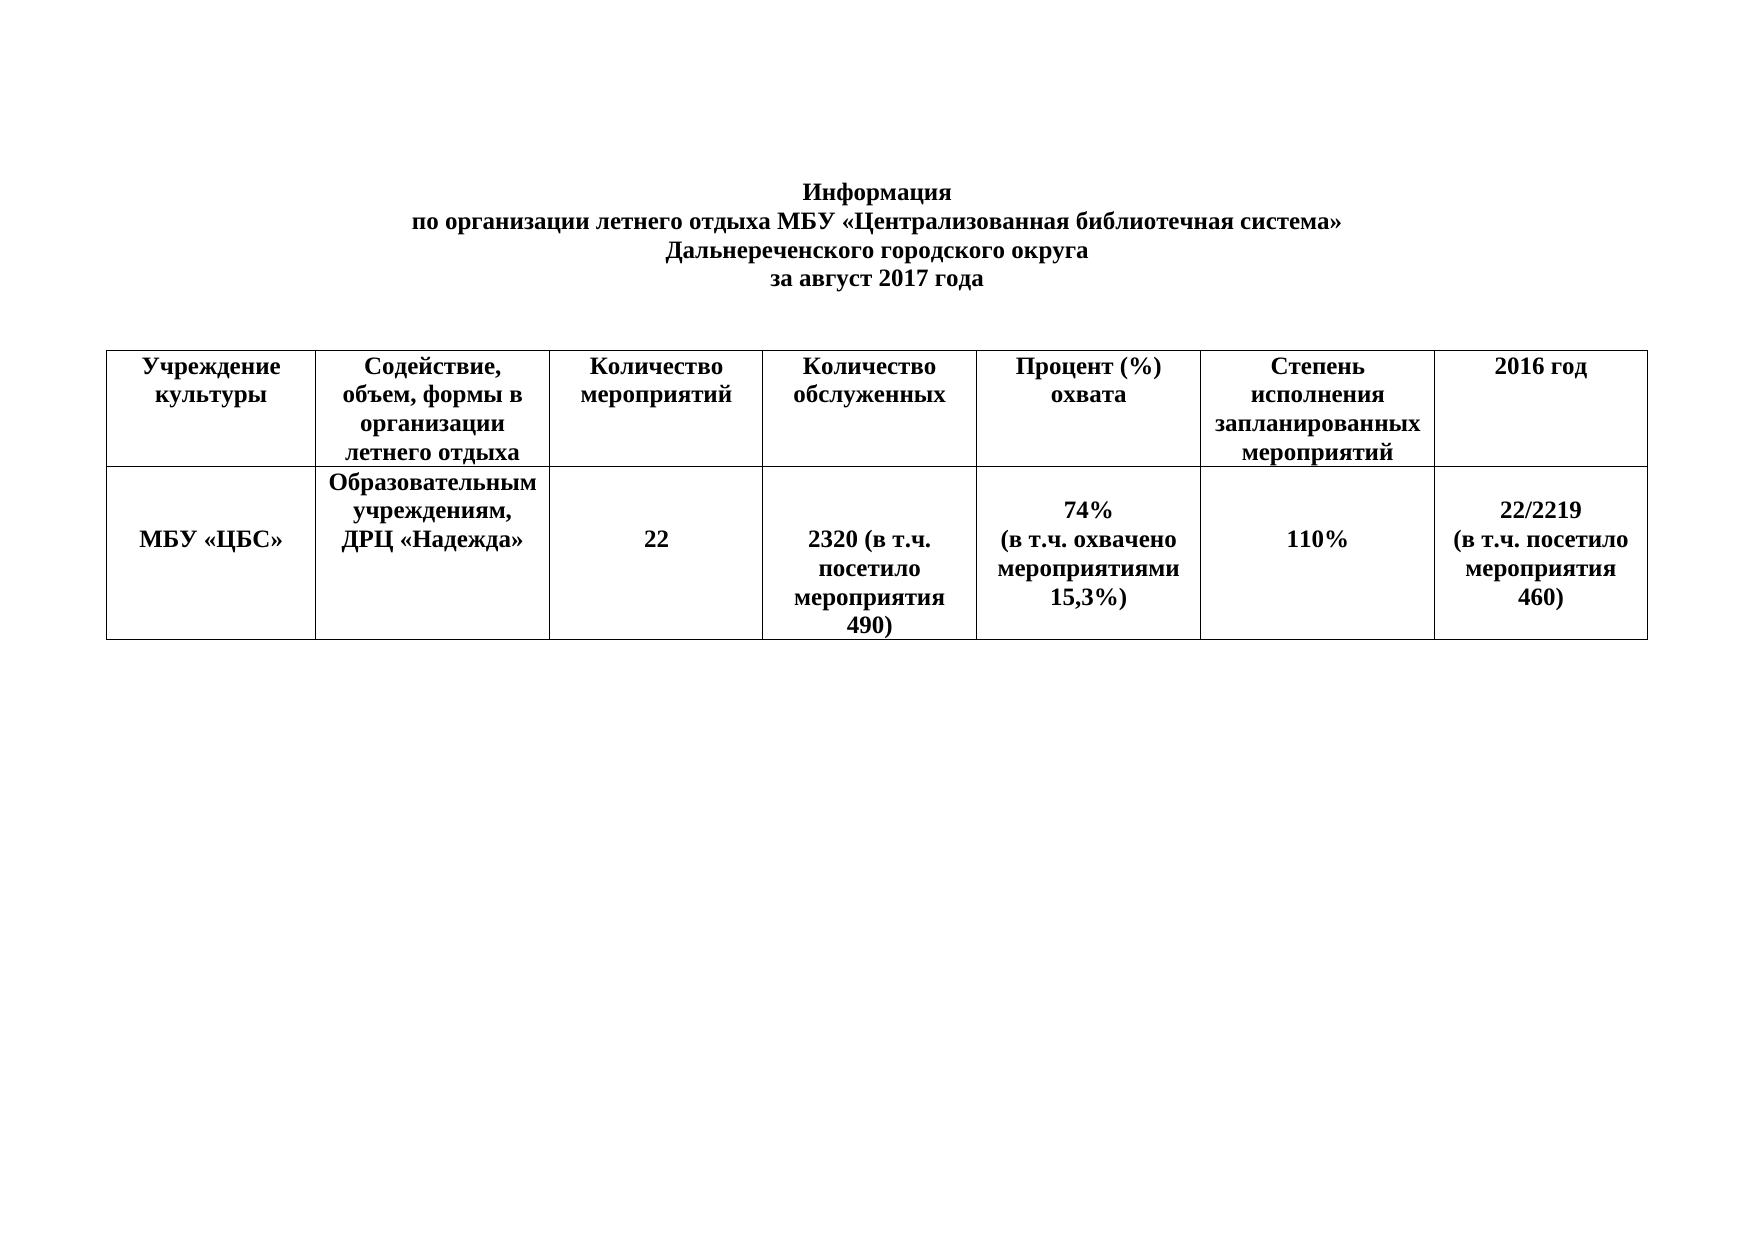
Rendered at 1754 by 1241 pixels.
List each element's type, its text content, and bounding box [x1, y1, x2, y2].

table_cell 110% [1201, 467, 1434, 639]
text за август 2017 года [118, 263, 1636, 292]
table_cell 74% (в т.ч. охвачено мероприятиями 15,3%) [977, 467, 1200, 639]
table_cell 22 [550, 467, 762, 639]
table_cell 22/2219 (в т.ч. посетило мероприятия 460) [1435, 467, 1647, 639]
table_header Содействие, объем, формы в организации летнего отдыха [316, 351, 549, 466]
table_header Количество обслуженных [763, 351, 976, 466]
table_header Степень исполнения запланированных мероприятий [1201, 351, 1434, 466]
text Дальнереченского городского округа [118, 235, 1636, 263]
text по организации летнего отдыха МБУ «Централизованная библиотечная система» [118, 206, 1636, 235]
table_header Количество мероприятий [550, 351, 762, 466]
table_cell Образовательным учреждениям, ДРЦ «Надежда» [316, 467, 549, 639]
text Информация [118, 177, 1636, 206]
table_header Учреждение культуры [107, 351, 315, 466]
table_header 2016 год [1435, 351, 1647, 466]
table_header Процент (%) охвата [977, 351, 1200, 466]
table_cell 2320 (в т.ч. посетило мероприятия 490) [763, 467, 976, 639]
table_cell МБУ «ЦБС» [107, 467, 315, 639]
